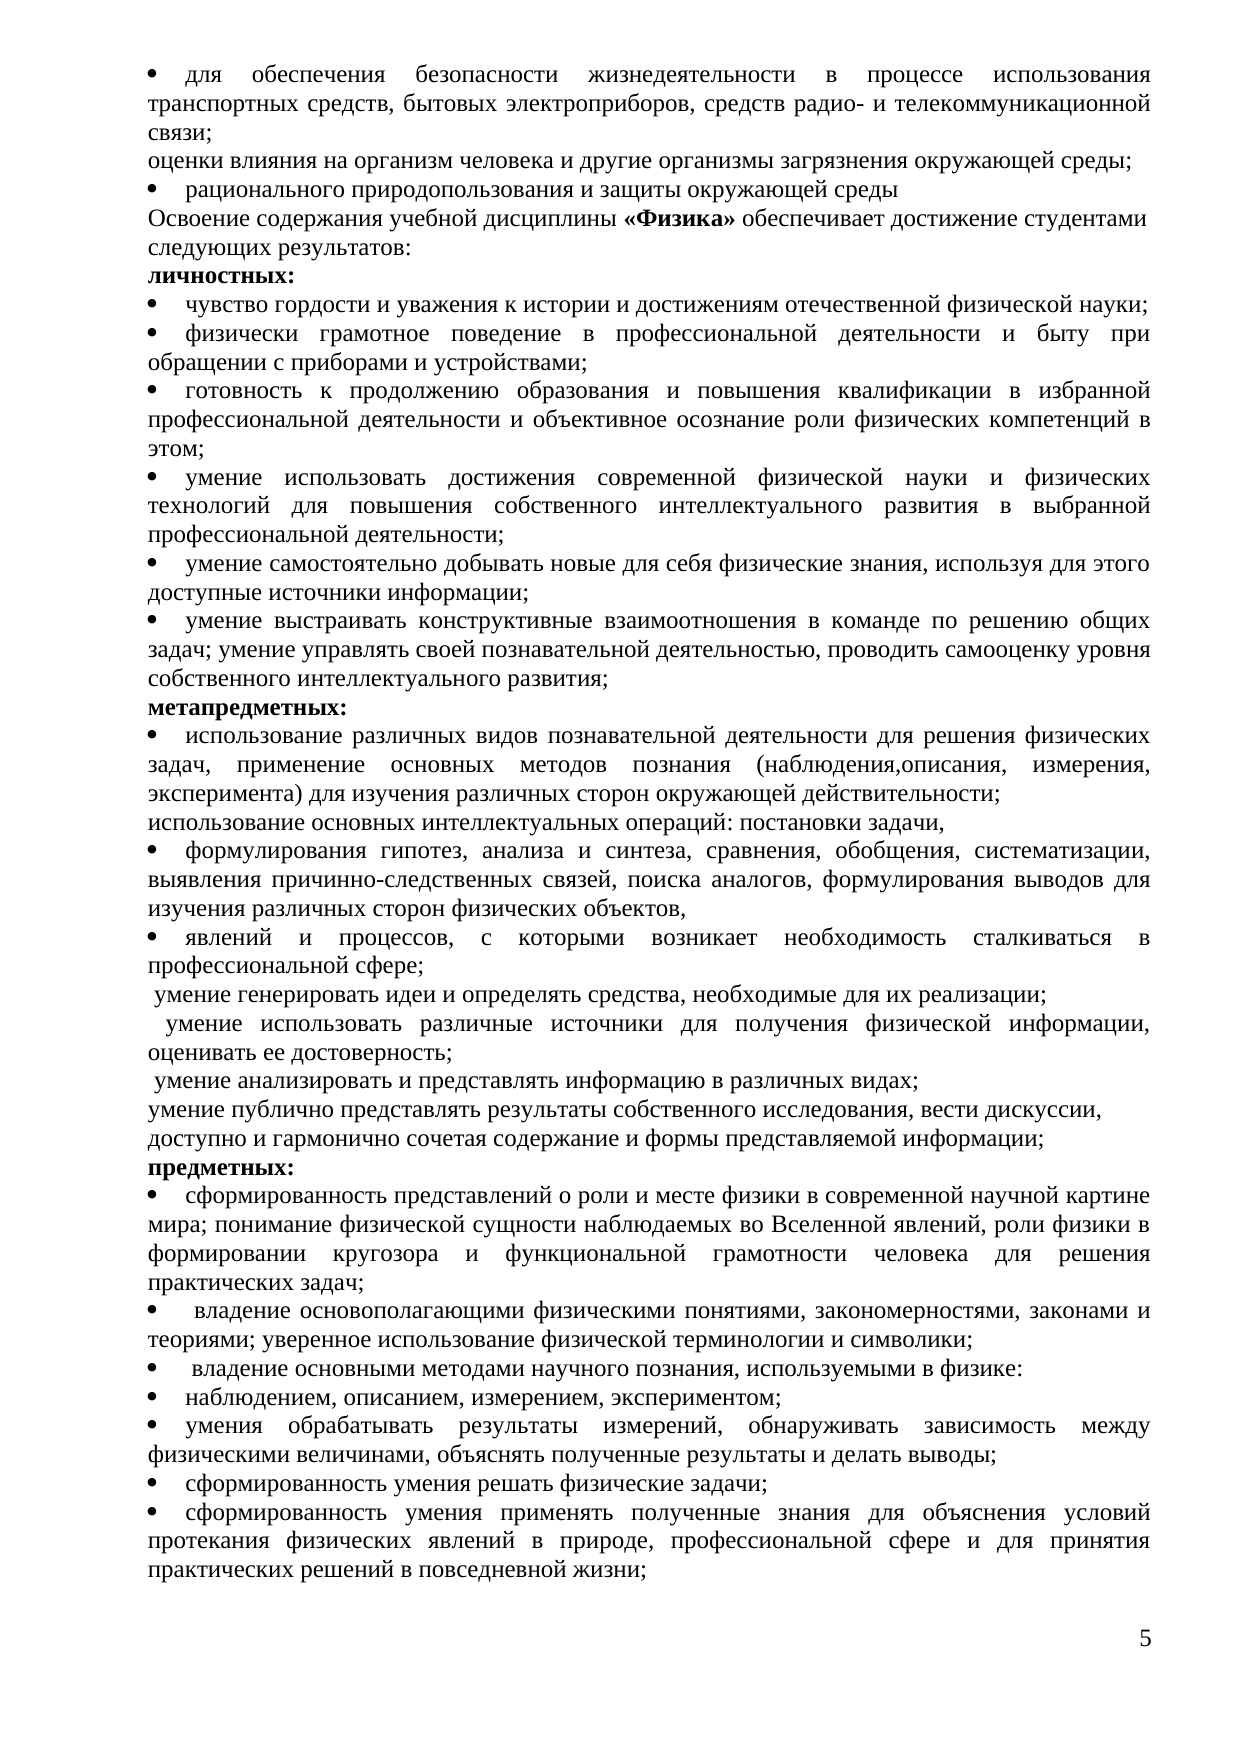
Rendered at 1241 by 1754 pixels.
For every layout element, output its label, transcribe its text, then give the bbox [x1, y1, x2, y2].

text предметных: [148, 1152, 1152, 1180]
list рационального природопользования и защиты окружающей среды [148, 174, 1152, 203]
text умение использовать различные источники для получения физической информации, оценивать ее достоверность; [148, 1008, 1152, 1065]
list наблюдением, описанием, измерением, экспериментом; [148, 1382, 1152, 1410]
list владение основными методами научного познания, используемыми в физике: [148, 1353, 1152, 1382]
list умение использовать достижения современной физической науки и физических технологий для повышения собственного интеллектуального развития в выбранной профессиональной деятельности; [148, 462, 1152, 548]
list владение основополагающими физическими понятиями, закономерностями, законами и теориями; уверенное использование физической терминологии и символики; [148, 1295, 1152, 1353]
text умение генерировать идеи и определять средства, необходимые для их реализации; [148, 979, 1152, 1008]
list умение выстраивать конструктивные взаимоотношения в команде по решению общих задач; умение управлять своей познавательной деятельностью, проводить самооценку уровня собственного интеллектуального развития; [148, 605, 1152, 692]
list сформированность умения решать физические задачи; [148, 1468, 1152, 1497]
text оценки влияния на организм человека и другие организмы загрязнения окружающей среды; [148, 145, 1152, 174]
list для обеспечения безопасности жизнедеятельности в процессе использования транспортных средств, бытовых электроприборов, средств радио- и телекоммуникационной связи; [148, 59, 1152, 145]
list формулирования гипотез, анализа и синтеза, сравнения, обобщения, систематизации, выявления причинно-следственных связей, поиска аналогов, формулирования выводов для изучения различных сторон физических объектов, [148, 835, 1152, 922]
list чувство гордости и уважения к истории и достижениям отечественной физической науки; [148, 289, 1152, 318]
text использование основных интеллектуальных операций: постановки задачи, [148, 807, 1152, 835]
text умение публично представлять результаты собственного исследования, вести дискуссии, доступно и гармонично сочетая содержание и формы представляемой информации; [148, 1094, 1152, 1152]
text умение анализировать и представлять информацию в различных видах; [148, 1065, 1152, 1094]
list явлений и процессов, с которыми возникает необходимость сталкиваться в профессиональной сфере; [148, 922, 1152, 979]
list сформированность умения применять полученные знания для объяснения условий протекания физических явлений в природе, профессиональной сфере и для принятия практических решений в повседневной жизни; [148, 1497, 1152, 1583]
list физически грамотное поведение в профессиональной деятельности и быту при обращении с приборами и устройствами; [148, 318, 1152, 375]
text личностных: [148, 260, 1152, 289]
list умения обрабатывать результаты измерений, обнаруживать зависимость между физическими величинами, объяснять полученные результаты и делать выводы; [148, 1410, 1152, 1468]
text метапредметных: [148, 692, 1152, 720]
list готовность к продолжению образования и повышения квалификации в избранной профессиональной деятельности и объективное осознание роли физических компетенций в этом; [148, 375, 1152, 462]
list использование различных видов познавательной деятельности для решения физических задач, применение основных методов познания (наблюдения,описания, измерения, эксперимента) для изучения различных сторон окружающей действительности; [148, 720, 1152, 807]
list сформированность представлений о роли и месте физики в современной научной картине мира; понимание физической сущности наблюдаемых во Вселенной явлений, роли физики в формировании кругозора и функциональной грамотности человека для решения практических задач; [148, 1180, 1152, 1295]
text Освоение содержания учебной дисциплины «Физика» обеспечивает достижение студентами следующих результатов: [148, 203, 1152, 260]
list умение самостоятельно добывать новые для себя физические знания, используя для этого доступные источники информации; [148, 548, 1152, 605]
